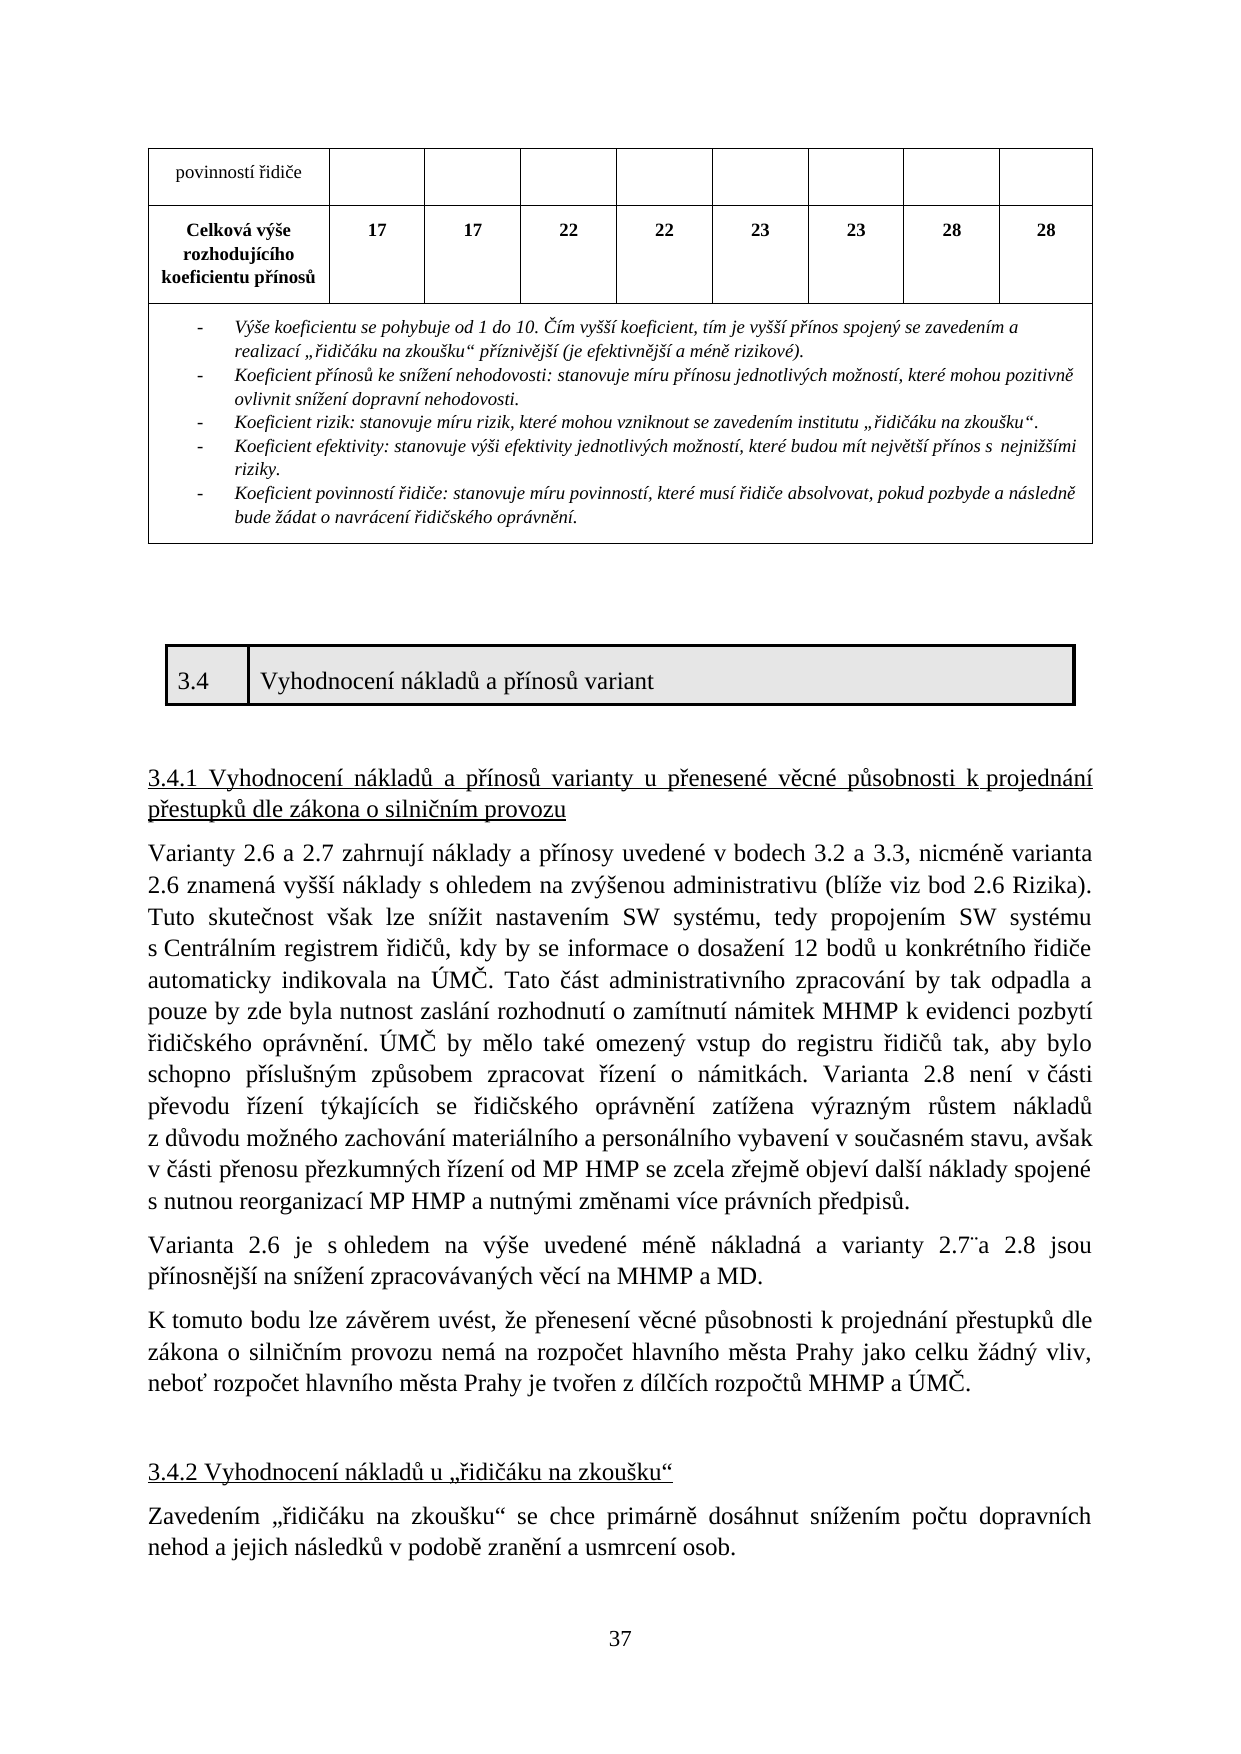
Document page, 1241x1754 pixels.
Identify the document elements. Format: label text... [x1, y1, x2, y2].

text Varianta 2.6 je s ohledem na výše uvedené méně nákladná a varianty 2.7¨a 2.8 jsou přínosnější na snížení zpracovávaných věcí na MHMP a MD. [148, 1230, 1093, 1290]
table_cell Celková výše rozhodujícího koeficientu přínosů [149, 206, 329, 303]
text Varianty 2.6 a 2.7 zahrnují náklady a přínosy uvedené v bodech 3.2 a 3.3, nicméně varianta 2.6 znamená vyšší náklady s ohledem na zvýšenou administrativu (blíže viz bod 2.6 Rizika). Tuto skutečnost však lze snížit nastavením SW systému, tedy propojením SW systému s Centrálním registrem řidičů, kdy by se informace o dosažení 12 bodů u konkrétního řidiče automaticky indikovala na ÚMČ. Tato část administrativního zpracování by tak odpadla a pouze by zde byla nutnost zaslání rozhodnutí o zamítnutí námitek MHMP k evidenci pozbytí řidičského oprávnění. ÚMČ by mělo také omezený vstup do registru řidičů tak, aby bylo schopno příslušným způsobem zpracovat řízení o námitkách. Varianta 2.8 není v části převodu řízení týkajících se řidičského oprávnění zatížena výrazným růstem nákladů z důvodu možného zachování materiálního a personálního vybavení v současném stavu, avšak v části přenosu přezkumných řízení od MP HMP se zcela zřejmě objeví další náklady spojené s nutnou reorganizací MP HMP a nutnými změnami více právních předpisů. [148, 838, 1093, 1214]
table_cell 17 [425, 206, 520, 303]
text K tomuto bodu lze závěrem uvést, že přenesení věcné působnosti k projednání přestupků dle zákona o silničním provozu nemá na rozpočet hlavního města Prahy jako celku žádný vliv, neboť rozpočet hlavního města Prahy je tvořen z dílčích rozpočtů MHMP a ÚMČ. [148, 1305, 1093, 1397]
text Zavedením „řidičáku na zkoušku“ se chce primárně dosáhnut snížením počtu dopravních nehod a jejich následků v podobě zranění a usmrcení osob. [148, 1501, 1093, 1561]
table_cell 17 [330, 206, 424, 303]
table_cell 23 [713, 206, 808, 303]
table_cell 4 [521, 149, 616, 205]
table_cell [149, 149, 329, 205]
text 3.4.2 Vyhodnocení nákladů u „řidičáku na zkoušku“ [148, 1457, 1093, 1485]
text 3.4.1 Vyhodnocení nákladů a přínosů varianty u přenesené věcné působnosti k projednání přestupků dle zákona o silničním provozu [148, 789, 1093, 823]
table_cell 28 [1000, 206, 1092, 303]
table_cell 4 [904, 149, 999, 205]
table_cell 22 [617, 206, 712, 303]
table_cell 4 [425, 149, 520, 205]
table_cell 4 [1000, 149, 1092, 205]
table_cell 4 [713, 149, 808, 205]
table_cell 22 [521, 206, 616, 303]
table_header 3.4 [168, 647, 247, 703]
table_cell 4 [617, 149, 712, 205]
table_cell 4 [330, 149, 424, 205]
table_cell Výše koeficientu se pohybuje od 1 do 10. Čím vyšší koeficient, tím je vyšší přínos spojený se zavedením a realizací „řidičáku na zkoušku“ příznivější (je efektivnější a méně rizikové). Koeficient přínosů ke snížení nehodovosti: stanovuje míru přínosu jednotlivých možností, které mohou pozitivně ovlivnit snížení dopravní nehodovosti. Koeficient rizik: stanovuje míru rizik, které mohou vzniknout se zavedením institutu „řidičáku na zkoušku“. Koeficient efektivity: stanovuje výši efektivity jednotlivých možností, které budou mít největší přínos s nejnižšími riziky. Koeficient povinností řidiče: stanovuje míru povinností, které musí řidiče absolvovat, pokud pozbyde a následně bude žádat o navrácení řidičského oprávnění. [149, 304, 1092, 542]
table_cell 28 [904, 206, 999, 303]
table_cell 4 [809, 149, 903, 205]
text 3.4.1 Vyhodnocení nákladů a přínosů varianty u přenesené věcné působnosti k projednání přestupků dle zákona o silničním provozu [148, 763, 1093, 788]
table_header Vyhodnocení nákladů a přínosů variant [250, 647, 1072, 703]
table_cell 23 [809, 206, 903, 303]
